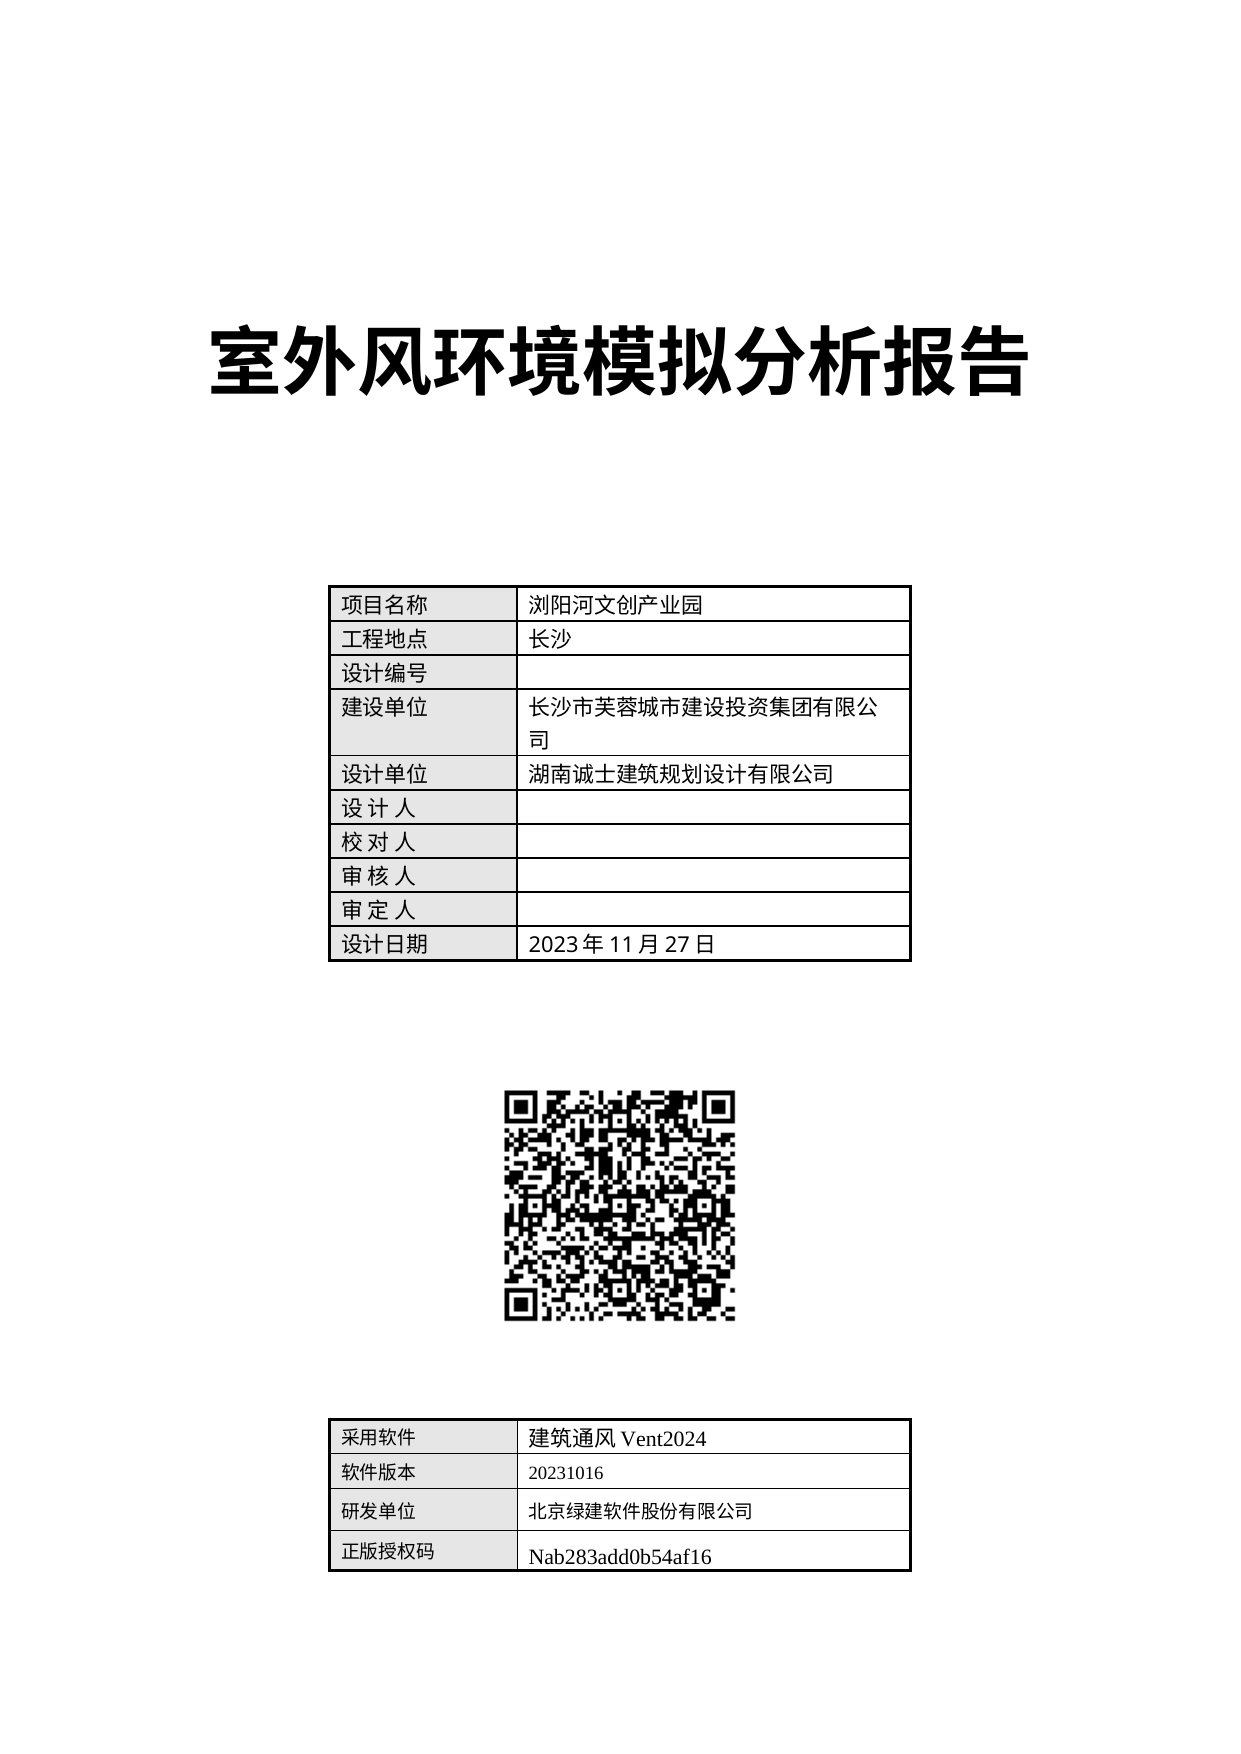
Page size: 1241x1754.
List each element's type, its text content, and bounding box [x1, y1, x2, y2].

table_cell 设计单位 [331, 756, 516, 789]
table_cell 正版授权码 [331, 1531, 517, 1569]
table_cell 审 定 人 [331, 893, 516, 925]
table_header 项目名称 [331, 588, 516, 620]
table_cell [518, 893, 909, 925]
table_cell 软件版本 [331, 1454, 517, 1488]
table_cell 建设单位 [331, 690, 516, 755]
table_cell 设 计 人 [331, 791, 516, 823]
table_cell [518, 859, 909, 891]
table_cell [518, 825, 909, 857]
table_cell 2023年11月27日 [518, 927, 909, 959]
table_header 采用软件 [331, 1421, 517, 1453]
table_cell 校 对 人 [331, 825, 516, 857]
table_header 建筑通风Vent2024 [518, 1421, 909, 1453]
table_cell 北京绿建软件股份有限公司 [518, 1489, 909, 1530]
table_cell 研发单位 [331, 1489, 517, 1530]
table_cell Nab283add0b54af16 [518, 1531, 909, 1569]
table_cell 湖南诚士建筑规划设计有限公司 [518, 756, 909, 789]
table_cell 工程地点 [331, 622, 516, 654]
table_cell 审 核 人 [331, 859, 516, 891]
table_cell 长沙 [518, 622, 909, 654]
table_cell [518, 791, 909, 823]
text 室外风环境模拟分析报告 [148, 292, 1092, 422]
table_cell 长沙市芙蓉城市建设投资集团有限公司 [518, 690, 909, 755]
table_header 浏阳河文创产业园 [518, 588, 909, 620]
picture [486, 1072, 754, 1340]
table_cell 设计编号 [331, 656, 516, 688]
table_cell 20231016 [518, 1454, 909, 1488]
table_cell [518, 656, 909, 688]
table_cell 设计日期 [331, 927, 516, 959]
